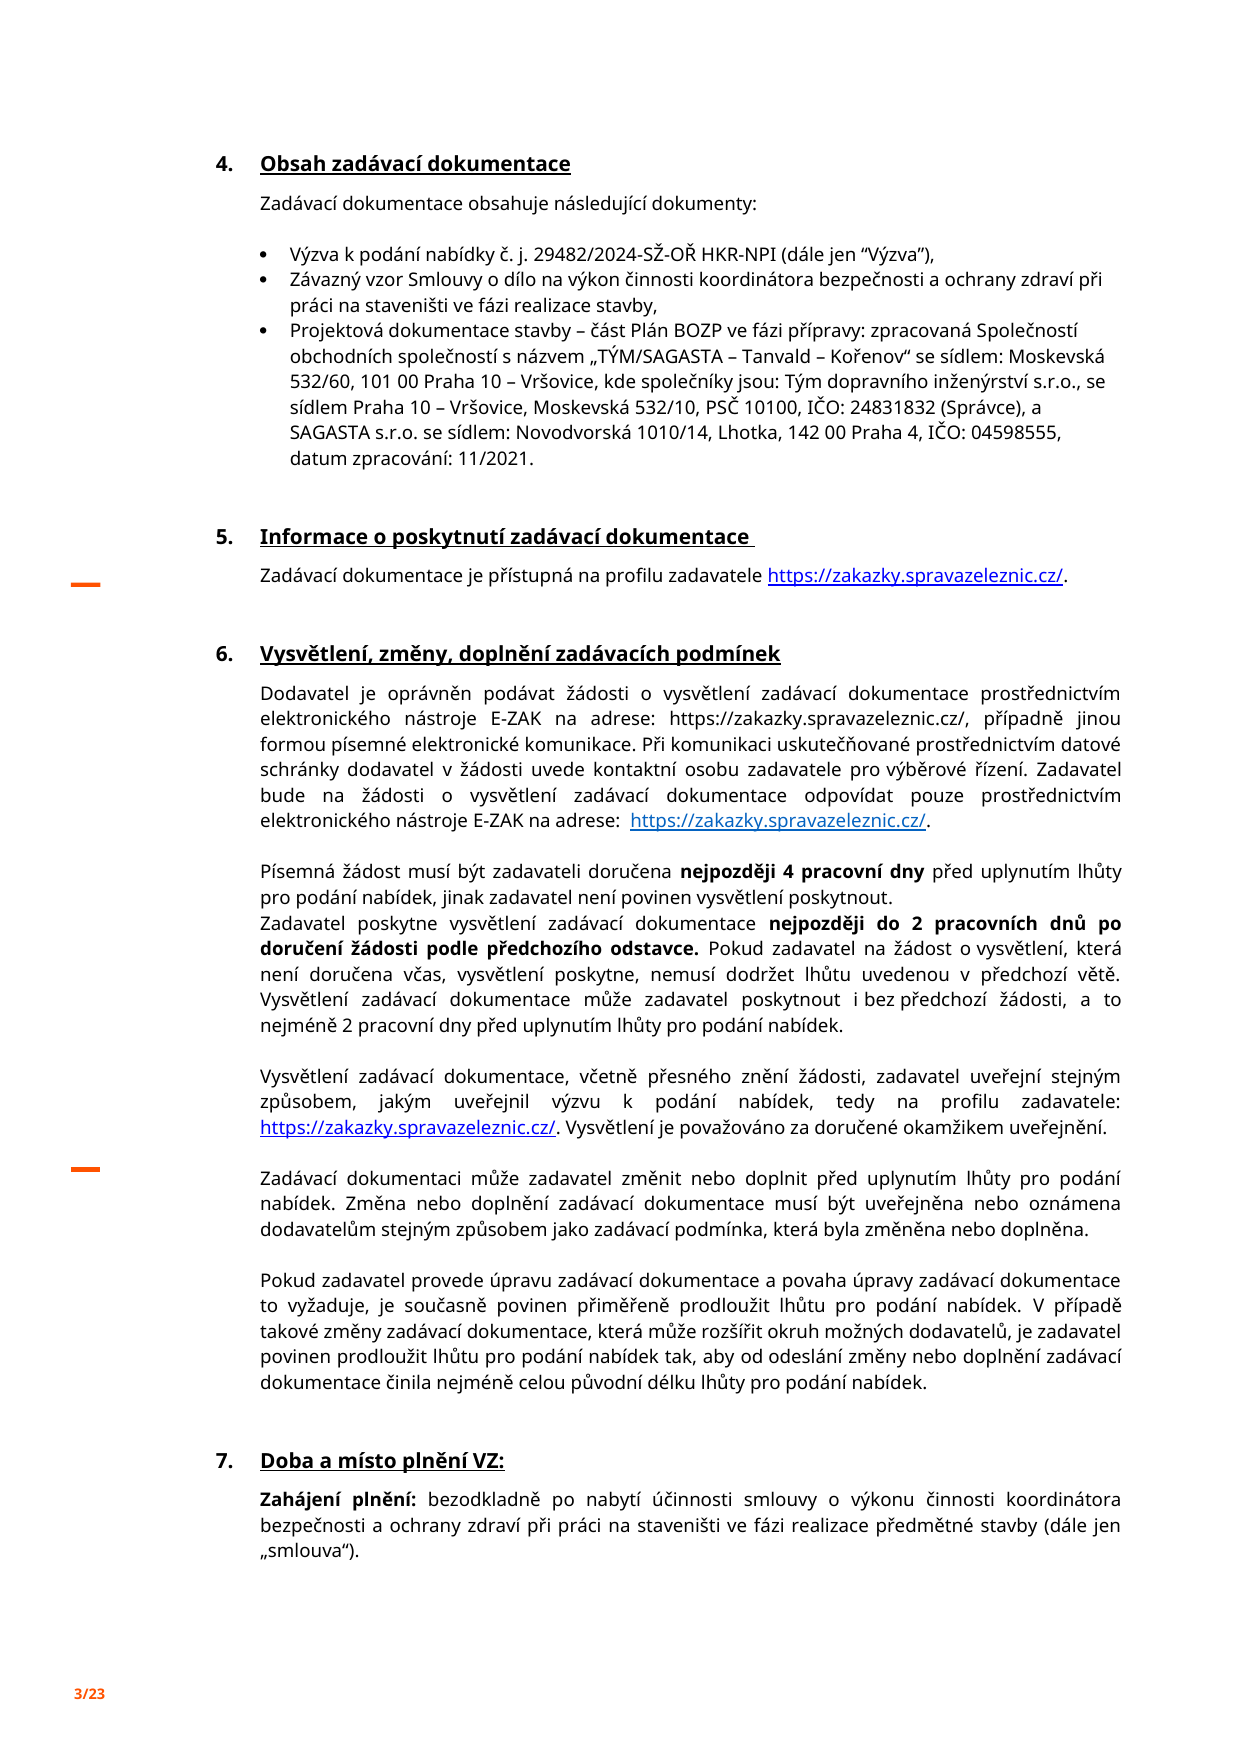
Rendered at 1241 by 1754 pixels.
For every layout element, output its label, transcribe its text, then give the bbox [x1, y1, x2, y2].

list Informace o poskytnutí zadávací dokumentace [216, 522, 1122, 550]
list Projektová dokumentace stavby – část Plán BOZP ve fázi přípravy: zpracovaná Společností obchodních společností s názvem „TÝM/SAGASTA – Tanvald – Kořenov“ se sídlem: Moskevská 532/60, 101 00 Praha 10 – Vršovice, kde společníky jsou: Tým dopravního inženýrství s.r.o., se sídlem Praha 10 – Vršovice, Moskevská 532/10, PSČ 10100, IČO: 24831832 (Správce), a SAGASTA s.r.o. se sídlem: Novodvorská 1010/14, Lhotka, 142 00 Praha 4, IČO: 04598555, datum zpracování: 11/2021. [260, 318, 1122, 471]
list Obsah zadávací dokumentace [216, 149, 1122, 177]
text Pokud zadavatel provede úpravu zadávací dokumentace a povaha úpravy zadávací dokumentace to vyžaduje, je současně povinen přiměřeně prodloužit lhůtu pro podání nabídek. V případě takové změny zadávací dokumentace, která může rozšířit okruh možných dodavatelů, je zadavatel povinen prodloužit lhůtu pro podání nabídek tak, aby od odeslání změny nebo doplnění zadávací dokumentace činila nejméně celou původní délku lhůty pro podání nabídek. [260, 1267, 1122, 1395]
text Písemná žádost musí být zadavateli doručena nejpozději 4 pracovní dny před uplynutím lhůty pro podání nabídek, jinak zadavatel není povinen vysvětlení poskytnout. [260, 859, 1122, 910]
list Vysvětlení, změny, doplnění zadávacích podmínek [216, 639, 1122, 668]
text Zadávací dokumentaci může zadavatel změnit nebo doplnit před uplynutím lhůty pro podání nabídek. Změna nebo doplnění zadávací dokumentace musí být uveřejněna nebo oznámena dodavatelům stejným způsobem jako zadávací podmínka, která byla změněna nebo doplněna. [260, 1165, 1122, 1242]
text Zadávací dokumentace obsahuje následující dokumenty: [260, 190, 1122, 216]
list Závazný vzor Smlouvy o dílo na výkon činnosti koordinátora bezpečnosti a ochrany zdraví při práci na staveništi ve fázi realizace stavby, [260, 267, 1122, 318]
list Výzva k podání nabídky č. j. 29482/2024-SŽ-OŘ HKR-NPI (dále jen “Výzva”), [260, 241, 1122, 267]
text Zadávací dokumentace je přístupná na profilu zadavatele https://zakazky.spravazeleznic.cz/. [260, 563, 1122, 588]
text Zadavatel poskytne vysvětlení zadávací dokumentace nejpozději do 2 pracovních dnů po doručení žádosti podle předchozího odstavce. Pokud zadavatel na žádost o vysvětlení, která není doručena včas, vysvětlení poskytne, nemusí dodržet lhůtu uvedenou v předchozí větě. Vysvětlení zadávací dokumentace může zadavatel poskytnout i bez předchozí žádosti, a to nejméně 2 pracovní dny před uplynutím lhůty pro podání nabídek. [260, 910, 1122, 1037]
text Dodavatel je oprávněn podávat žádosti o vysvětlení zadávací dokumentace prostřednictvím elektronického nástroje E-ZAK na adrese: https://zakazky.spravazeleznic.cz/, případně jinou formou písemné elektronické komunikace. Při komunikaci uskutečňované prostřednictvím datové schránky dodavatel v žádosti uvede kontaktní osobu zadavatele pro výběrové řízení. Zadavatel bude na žádosti o vysvětlení zadávací dokumentace odpovídat pouze prostřednictvím elektronického nástroje E-ZAK na adrese: https://zakazky.spravazeleznic.cz/. [260, 680, 1122, 833]
text Vysvětlení zadávací dokumentace, včetně přesného znění žádosti, zadavatel uveřejní stejným způsobem, jakým uveřejnil výzvu k podání nabídek, tedy na profilu zadavatele: https://zakazky.spravazeleznic.cz/. Vysvětlení je považováno za doručené okamžikem uveřejnění. [260, 1063, 1122, 1139]
text Zahájení plnění: bezodkladně po nabytí účinnosti smlouvy o výkonu činnosti koordinátora bezpečnosti a ochrany zdraví při práci na staveništi ve fázi realizace předmětné stavby (dále jen „smlouva“). [260, 1487, 1122, 1563]
list Doba a místo plnění VZ: [216, 1446, 1122, 1474]
